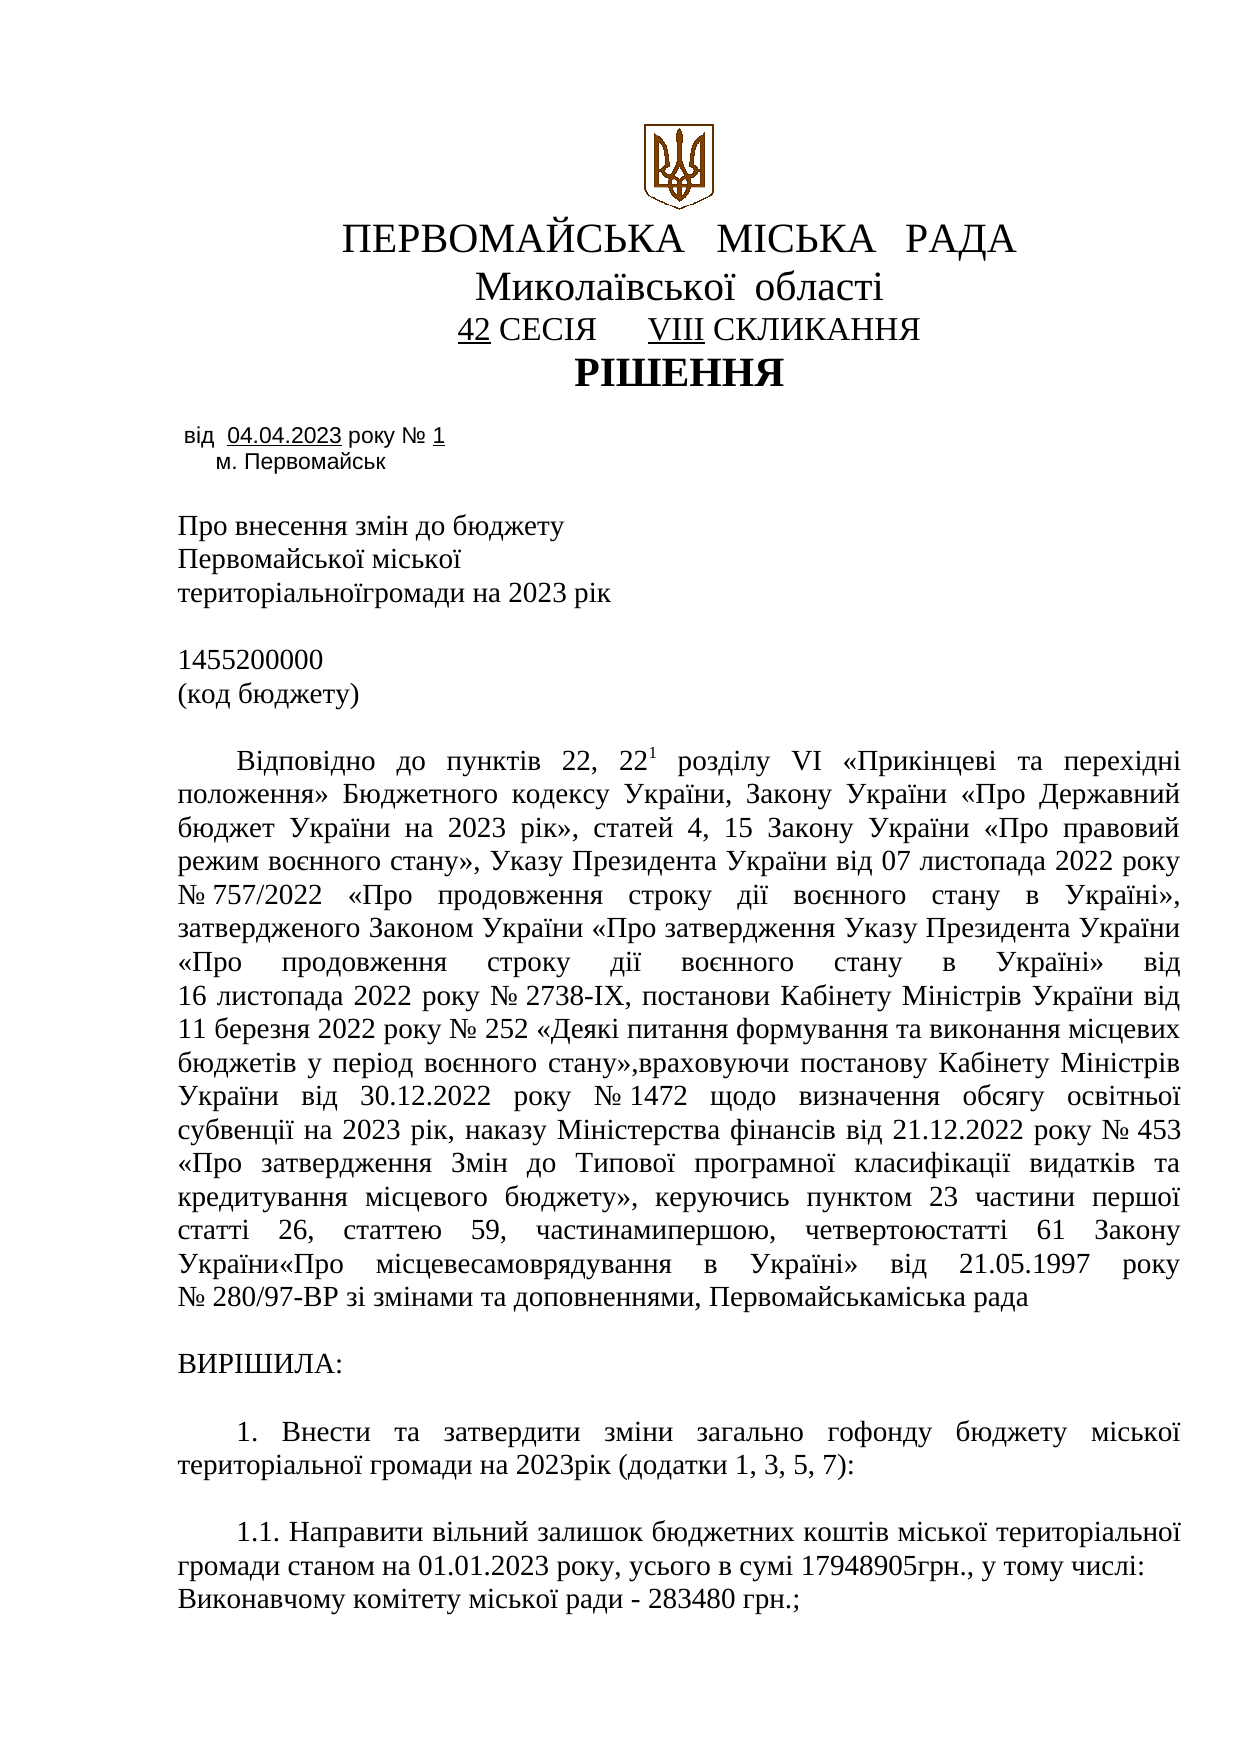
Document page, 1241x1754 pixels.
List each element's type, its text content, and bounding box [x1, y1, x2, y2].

text Первомайської міської [177, 542, 1181, 575]
text Про внесення змін до бюджету [177, 508, 1181, 542]
text ПЕРВОМАЙСЬКА МІСЬКА РАДА [177, 213, 1181, 261]
text Відповідно до пунктів 22, 221 розділу VI «Прикінцеві та перехідні положення» Бюджетного кодексу України, Закону України «Про Державний бюджет України на 2023 рік», статей 4, 15 Закону України «Про правовий режим воєнного стану», Указу Президента України від 07 листопада 2022 року № 757/2022 «Про продовження строку дії воєнного стану в Україні», затвердженого Законом України «Про затвердження Указу Президента України «Про продовження строку дії воєнного стану в Україні» від 16 листопада 2022 року № 2738-ІХ, постанови Кабінету Міністрів України від 11 березня 2022 року № 252 «Деякі питання формування та виконання місцевих бюджетів у період воєнного стану»,враховуючи постанову Кабінету Міністрів України від 30.12.2022 року № 1472 щодо визначення обсягу освітньої субвенції на 2023 рік, наказу Міністерства фінансів від 21.12.2022 року № 453 «Про затвердження Змін до Типової програмної класифікації видатків та кредитування місцевого бюджету», керуючись пунктом 23 частини першої статті 26, статтею 59, частинамипершою, четвертоюстатті 61 Закону України«Про місцевесамоврядування в Україні» від 21.05.1997 року № 280/97-ВР зі змінами та доповненнями, Первомайськаміська рада [177, 743, 1181, 1313]
text Миколаївської області [177, 261, 1181, 309]
list 1. Внести та затвердити зміни загально гофонду бюджету міської територіальної громади на 2023рік (додатки 1, 3, 5, 7): [177, 1414, 1181, 1481]
text (код бюджету) [177, 676, 1181, 709]
text 1455200000 [177, 642, 1181, 676]
text м. Первомайськ [177, 448, 1181, 474]
text ВИРІШИЛА: [177, 1347, 1181, 1380]
text Виконавчому комітету міської ради - 283480 грн.; [177, 1581, 1181, 1615]
text 1.1. Направити вільний залишок бюджетних коштів міської територіальної громади станом на 01.01.2023 року, усього в сумі 17948905грн., у тому числі: [177, 1514, 1181, 1581]
picture [637, 118, 721, 214]
text територіальноїгромади на 2023 рік [177, 575, 1181, 609]
text 42 СЕСІЯ VIII СКЛИКАННЯ [325, 309, 1181, 348]
text від 04.04.2023 року № 1 [177, 422, 1181, 448]
text РІШЕННЯ [177, 348, 1181, 396]
